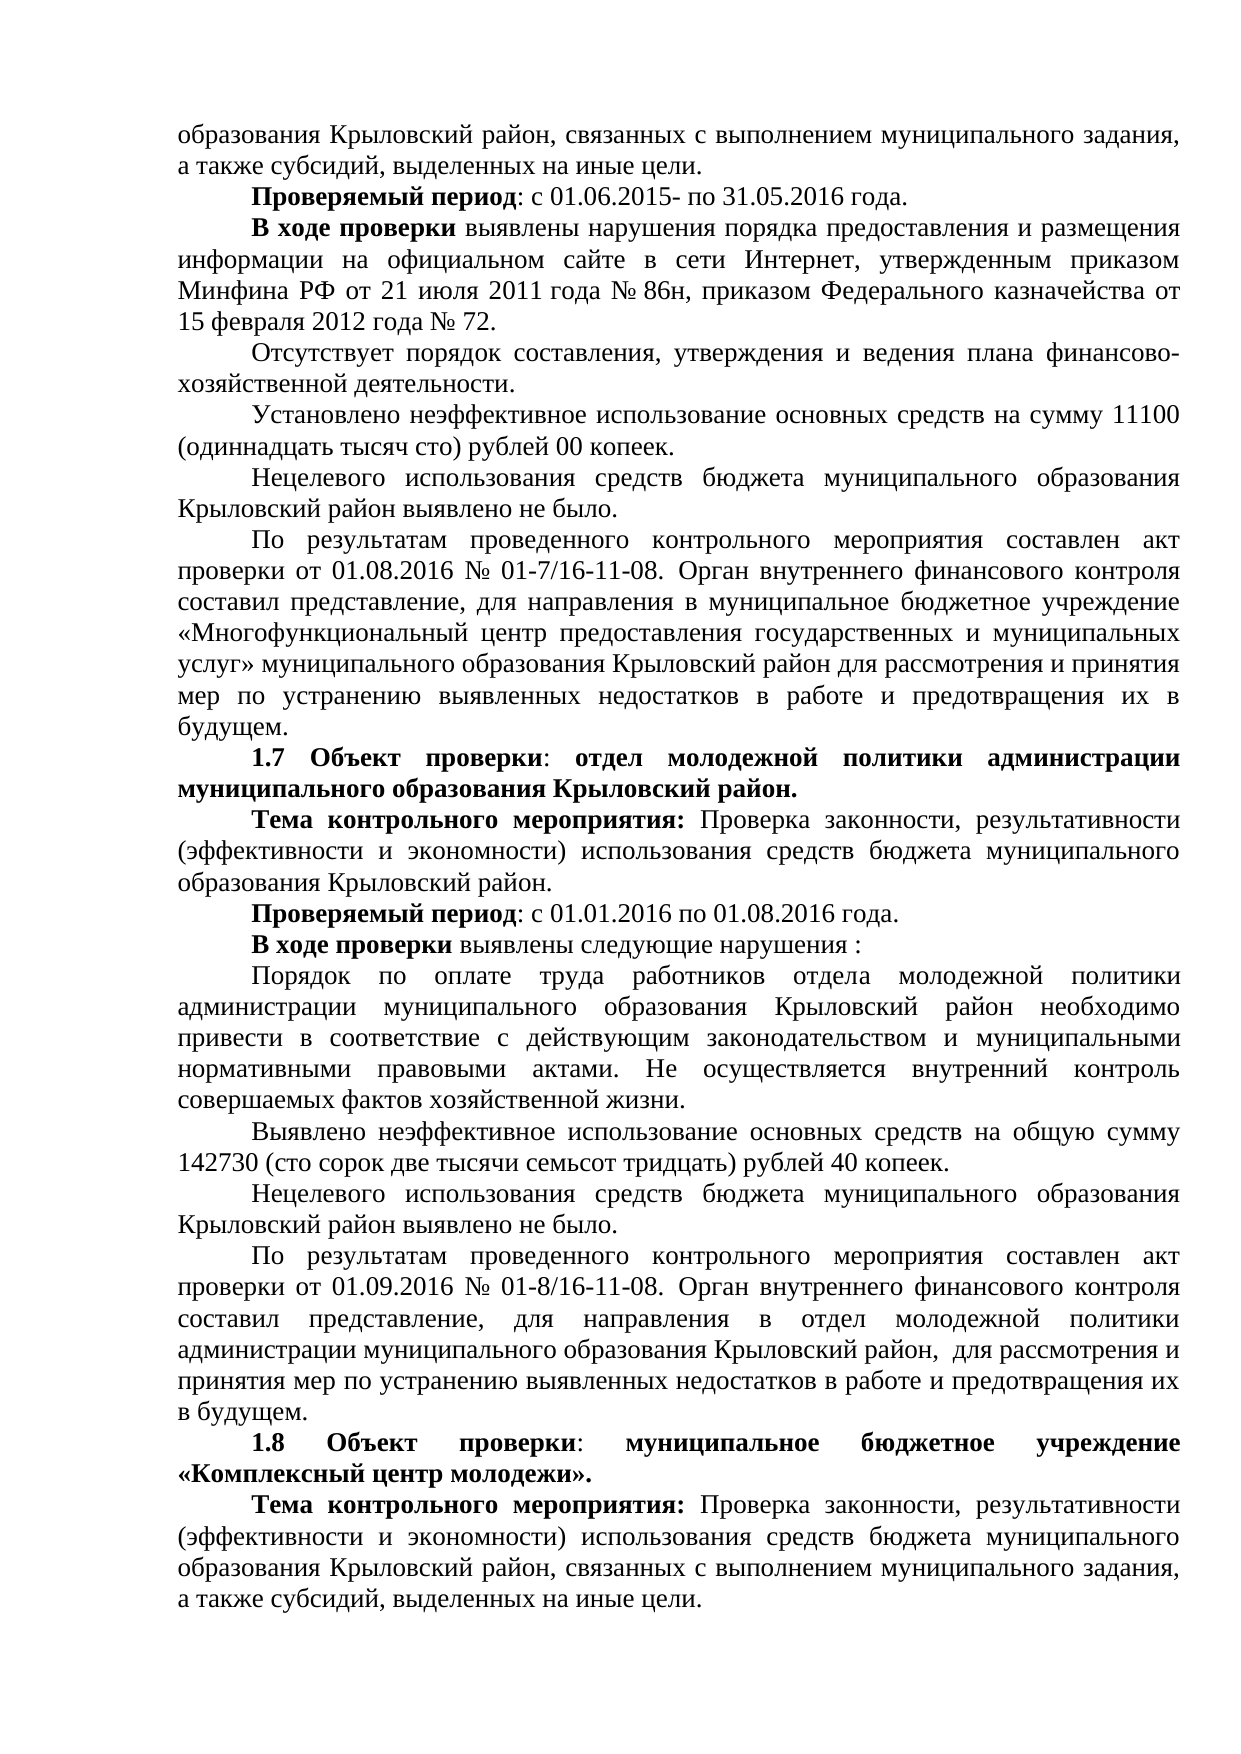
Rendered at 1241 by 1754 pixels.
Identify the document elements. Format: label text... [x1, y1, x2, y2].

list В ходе проверки выявлены следующие нарушения : [177, 928, 1181, 959]
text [177, 118, 1181, 180]
text 1.7 Объект проверки: отдел молодежной политики администрации муниципального образования Крыловский район. [177, 741, 1181, 803]
list В ходе проверки выявлены нарушения порядка предоставления и размещения информации на официальном сайте в сети Интернет, утвержденным приказом Минфина РФ от 21 июля 2011 года № 86н, приказом Федерального казначейства от 15 февраля 2012 года № 72. [177, 212, 1181, 336]
text Отсутствует порядок составления, утверждения и ведения плана финансово-хозяйственной деятельности. [177, 336, 1181, 398]
list Порядок по оплате труда работников отдела молодежной политики администрации муниципального образования Крыловский район необходимо привести в соответствие с действующим законодательством и муниципальными нормативными правовыми актами. Не осуществляется внутренний контроль совершаемых фактов хозяйственной жизни. [177, 959, 1181, 1115]
text По результатам проведенного контрольного мероприятия составлен акт проверки от 01.09.2016 № 01-8/16-11-08. Орган внутреннего финансового контроля составил представление, для направления в отдел молодежной политики администрации муниципального образования Крыловский район, для рассмотрения и принятия мер по устранению выявленных недостатков в работе и предотвращения их в будущем. [177, 1239, 1181, 1426]
text Установлено неэффективное использование основных средств на сумму 11100 (одиннадцать тысяч сто) рублей 00 копеек. [177, 398, 1181, 461]
text Нецелевого использования средств бюджета муниципального образования Крыловский район выявлено не было. [177, 461, 1181, 523]
text Проверяемый период: с 01.01.2016 по 01.08.2016 года. [177, 897, 1181, 928]
text 1.8 Объект проверки: муниципальное бюджетное учреждение «Комплексный центр молодежи». [177, 1426, 1181, 1488]
list Выявлено неэффективное использование основных средств на общую сумму 142730 (сто сорок две тысячи семьсот тридцать) рублей 40 копеек. [177, 1115, 1181, 1177]
text Нецелевого использования средств бюджета муниципального образования Крыловский район выявлено не было. [177, 1177, 1181, 1239]
text Проверяемый период: с 01.06.2015- по 31.05.2016 года. [177, 180, 1181, 212]
text Тема контрольного мероприятия: Проверка законности, результативности (эффективности и экономности) использования средств бюджета муниципального образования Крыловский район. [177, 803, 1181, 897]
text По результатам проведенного контрольного мероприятия составлен акт проверки от 01.08.2016 № 01-7/16-11-08. Орган внутреннего финансового контроля составил представление, для направления в муниципальное бюджетное учреждение «Многофункциональный центр предоставления государственных и муниципальных услуг» муниципального образования Крыловский район для рассмотрения и принятия мер по устранению выявленных недостатков в работе и предотвращения их в будущем. [177, 523, 1181, 741]
